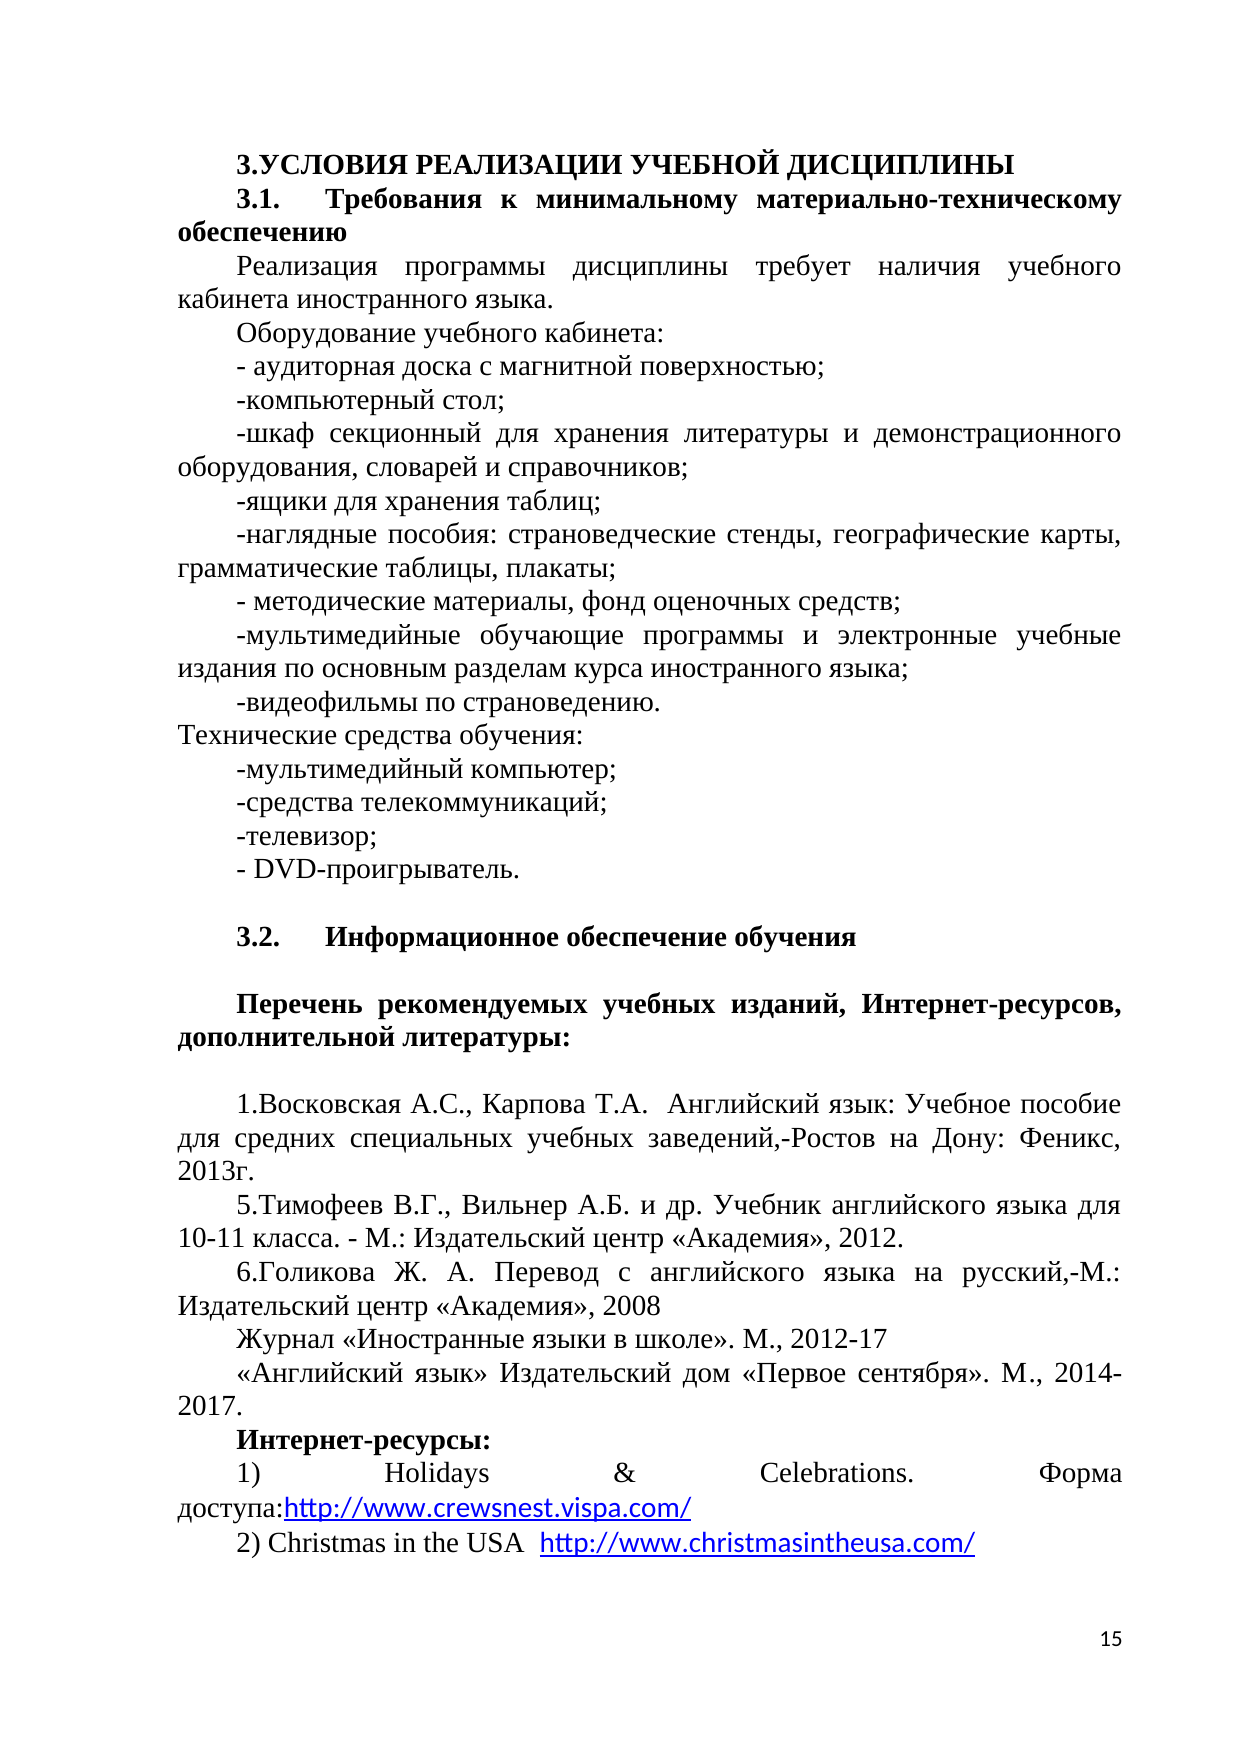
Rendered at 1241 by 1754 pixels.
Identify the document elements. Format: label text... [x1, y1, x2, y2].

text -компьютерный стол; [177, 382, 1122, 416]
text 2) Christmas in the USA http://www.christmasintheusa.com/ [177, 1524, 1122, 1560]
text «Английский язык» Издательский дом «Первое сентября». М., 2014-2017. [177, 1355, 1122, 1422]
text -телевизор; [177, 818, 1122, 852]
text - аудиторная доска с магнитной поверхностью; [177, 348, 1122, 382]
text Реализация программы дисциплины требует наличия учебного кабинета иностранного языка. [177, 248, 1122, 315]
text 1.Восковская А.С., Карпова Т.А. Английский язык: Учебное пособие для средних специальных учебных заведений,-Ростов на Дону: Феникс, 2013г. [177, 1086, 1122, 1187]
text Технические средства обучения: [177, 717, 1122, 751]
text -средства телекоммуникаций; [177, 784, 1122, 818]
text Оборудование учебного кабинета: [177, 315, 1122, 348]
text - DVD-проигрыватель. [177, 852, 1122, 885]
text -ящики для хранения таблиц; [177, 483, 1122, 516]
text Интернет-ресурсы: [177, 1422, 1122, 1455]
text 5.Тимофеев В.Г., Вильнер А.Б. и др. Учебник английского языка для 10-11 класса. - М.: Издательский центр «Академия», 2012. [177, 1187, 1122, 1254]
text -наглядные пособия: страноведческие стенды, географические карты, грамматические таблицы, плакаты; [177, 516, 1122, 583]
list Требования к минимальному материально-техническому обеспечению [177, 181, 1122, 248]
text 3.УСЛОВИЯ РЕАЛИЗАЦИИ УЧЕБНОЙ ДИСЦИПЛИНЫ [177, 147, 1122, 181]
text Перечень рекомендуемых учебных изданий, Интернет-ресурсов, дополнительной литературы: [177, 986, 1122, 1053]
list Информационное обеспечение обучения [177, 919, 1122, 952]
text 1) Holidays & Celebrations. Форма доступа:http://www.crewsnest.vispa.com/ [177, 1455, 1122, 1524]
text -шкаф секционный для хранения литературы и демонстрационного оборудования, словарей и справочников; [177, 416, 1122, 483]
text - методические материалы, фонд оценочных средств; [177, 583, 1122, 617]
text -мультимедийный компьютер; [177, 751, 1122, 784]
text Журнал «Иностранные языки в школе». М., 2012-17 [177, 1321, 1122, 1355]
text -мультимедийные обучающие программы и электронные учебные издания по основным разделам курса иностранного языка; [177, 617, 1122, 684]
text -видеофильмы по страноведению. [177, 684, 1122, 717]
text 6.Голикова Ж. А. Перевод с английского языка на русский,-М.: Издательский центр «Академия», 2008 [177, 1254, 1122, 1321]
